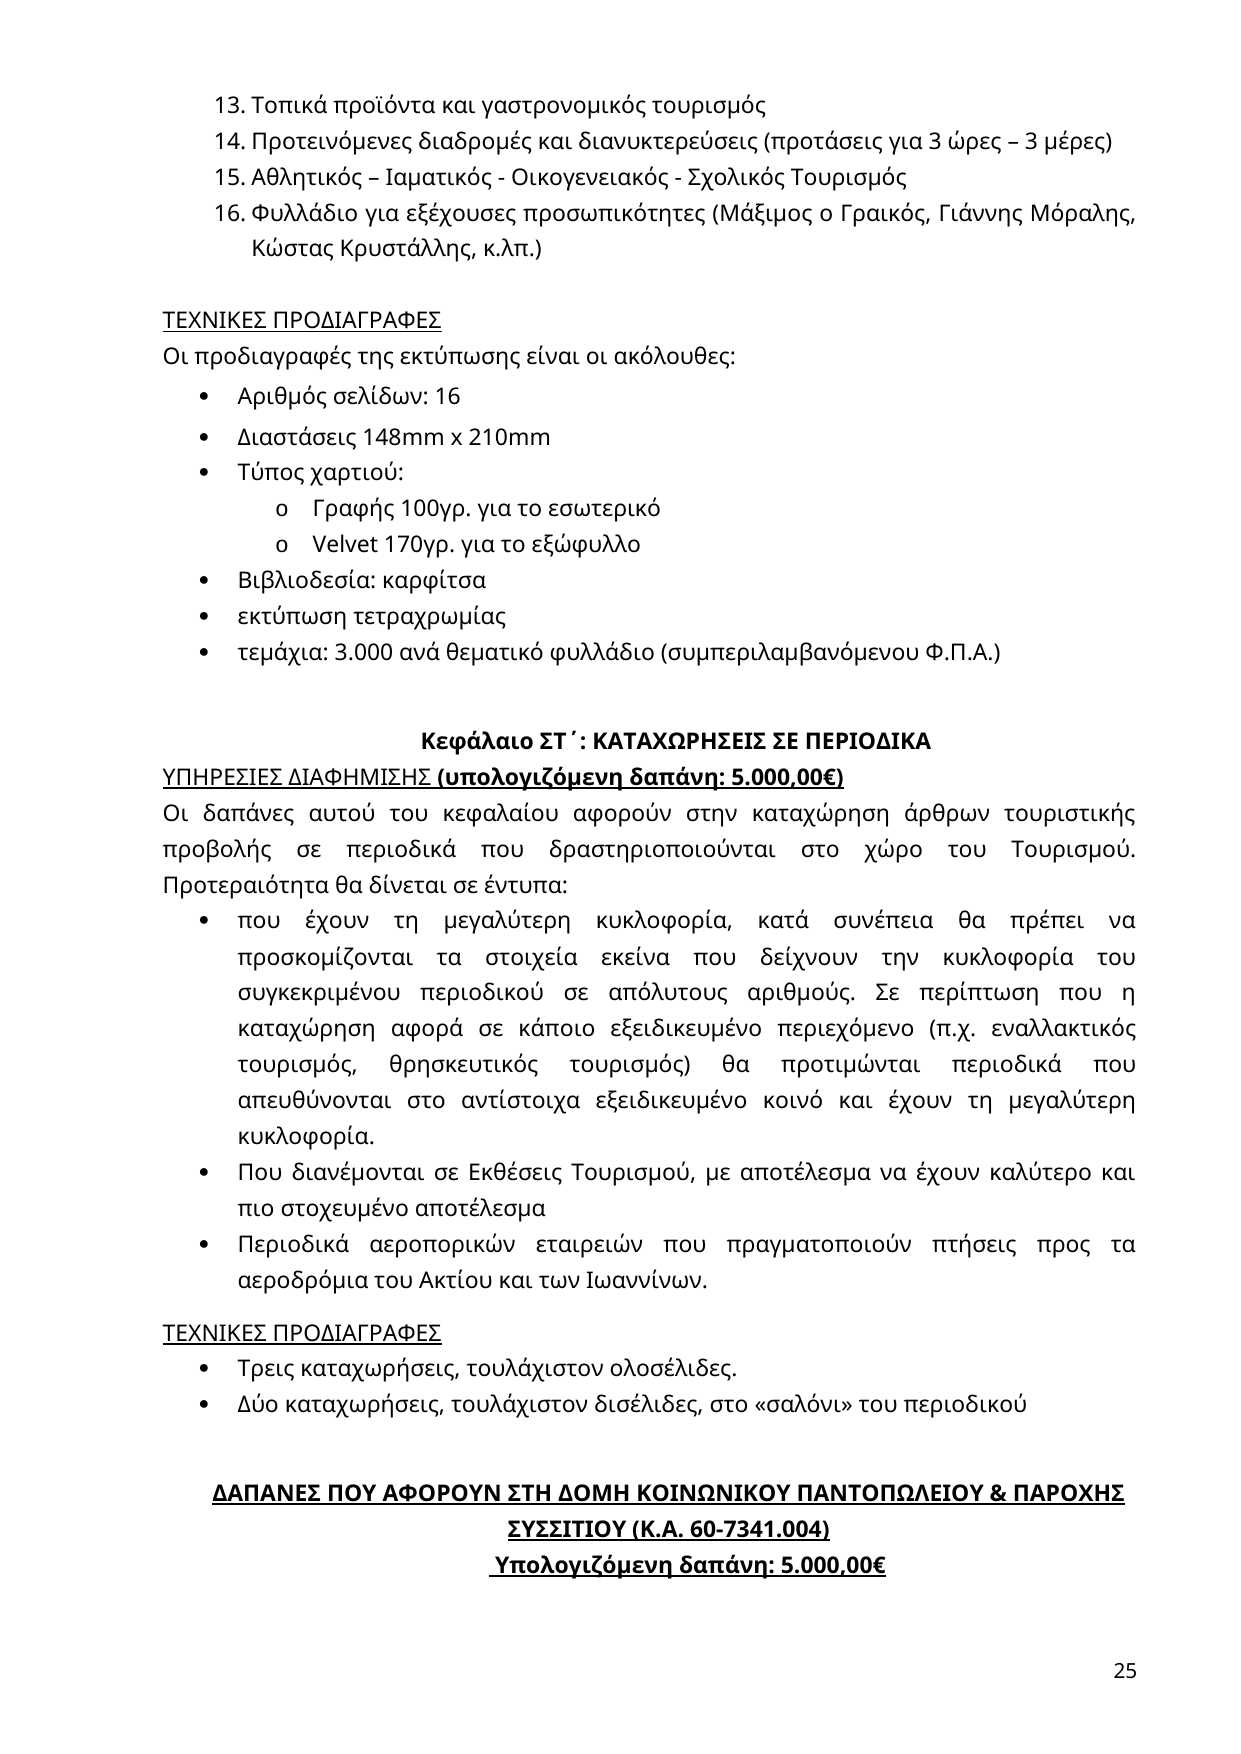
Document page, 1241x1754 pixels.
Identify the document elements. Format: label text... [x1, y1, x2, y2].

subtitle Αριθμός σελίδων: 16 [200, 380, 1137, 412]
text ΤΕΧΝΙΚΕΣ ΠΡΟΔΙΑΓΡΑΦΕΣ [162, 304, 1137, 336]
list Φυλλάδιο για εξέχουσες προσωπικότητες (Μάξιμος ο Γραικός, Γιάννης Μόραλης, Κώστας Κρυστάλλης, κ.λπ.) [214, 196, 1137, 264]
list Δύο καταχωρήσεις, τουλάχιστον δισέλιδες, στο «σαλόνι» του περιοδικού [200, 1388, 1137, 1419]
list Προτεινόμενες διαδρομές και διανυκτερεύσεις (προτάσεις για 3 ώρες – 3 μέρες) [214, 124, 1137, 156]
subtitle Διαστάσεις 148mm x 210mm [200, 420, 1137, 452]
text ΥΠΗΡΕΣΙΕΣ ΔΙΑΦΗΜΙΣΗΣ (υπολογιζόμενη δαπάνη: 5.000,00€) [162, 761, 1137, 792]
text Οι προδιαγραφές της εκτύπωσης είναι οι ακόλουθες: [162, 340, 1137, 371]
text Οι δαπάνες αυτού του κεφαλαίου αφορούν στην καταχώρηση άρθρων τουριστικής προβολής σε περιοδικά που δραστηριοποιούνται στο χώρο του Τουρισμού. Προτεραιότητα θα δίνεται σε έντυπα: [162, 797, 1137, 900]
list Τρεις καταχωρήσεις, τουλάχιστον ολοσέλιδες. [200, 1352, 1137, 1384]
text ΔΑΠΑΝΕΣ ΠΟΥ ΑΦΟΡΟΥΝ ΣΤΗ ΔΟΜΗ ΚΟΙΝΩΝΙΚΟΥ ΠΑΝΤΟΠΩΛΕΙΟΥ & ΠΑΡΟΧΗΣ ΣΥΣΣΙΤΙΟΥ (Κ.Α. 60-7341.004) [200, 1477, 1137, 1544]
list Περιοδικά αεροπορικών εταιρειών που πραγματοποιούν πτήσεις προς τα αεροδρόμια του Ακτίου και των Ιωαννίνων. [200, 1228, 1137, 1295]
list Velvet 170γρ. για το εξώφυλλο [275, 528, 1137, 560]
list Αθλητικός – Ιαματικός - Οικογενειακός - Σχολικός Τουρισμός [214, 161, 1137, 192]
list Που διανέμονται σε Εκθέσεις Τουρισμού, με αποτέλεσμα να έχουν καλύτερο και πιο στοχευμένο αποτέλεσμα [200, 1156, 1137, 1223]
text ΤΕΧΝΙΚΕΣ ΠΡΟΔΙΑΓΡΑΦΕΣ [162, 1316, 1137, 1348]
list εκτύπωση τετραχρωμίας [200, 600, 1137, 632]
list Γραφής 100γρ. για το εσωτερικό [275, 492, 1137, 524]
list Τύπος χαρτιού: [200, 456, 1137, 488]
text Κεφάλαιο ΣΤ΄: ΚΑΤΑΧΩΡΗΣΕΙΣ ΣΕ ΠΕΡΙΟΔΙΚΑ [177, 725, 1137, 756]
list που έχουν τη μεγαλύτερη κυκλοφορία, κατά συνέπεια θα πρέπει να προσκομίζονται τα στοιχεία εκείνα που δείχνουν την κυκλοφορία του συγκεκριμένου περιοδικού σε απόλυτους αριθμούς. Σε περίπτωση που η καταχώρηση αφορά σε κάποιο εξειδικευμένο περιεχόμενο (π.χ. εναλλακτικός τουρισμός, θρησκευτικός τουρισμός) θα προτιμώνται περιοδικά που απευθύνονται στο αντίστοιχα εξειδικευμένο κοινό και έχουν τη μεγαλύτερη κυκλοφορία. [200, 904, 1137, 1151]
list Τοπικά προϊόντα και γαστρονομικός τουρισμός [214, 89, 1137, 120]
list Υπολογιζόμενη δαπάνη: 5.000,00€ [237, 1549, 1137, 1580]
list Βιβλιοδεσία: καρφίτσα [200, 564, 1137, 596]
list τεμάχια: 3.000 ανά θεματικό φυλλάδιο (συμπεριλαμβανόμενου Φ.Π.Α.) [200, 636, 1137, 667]
